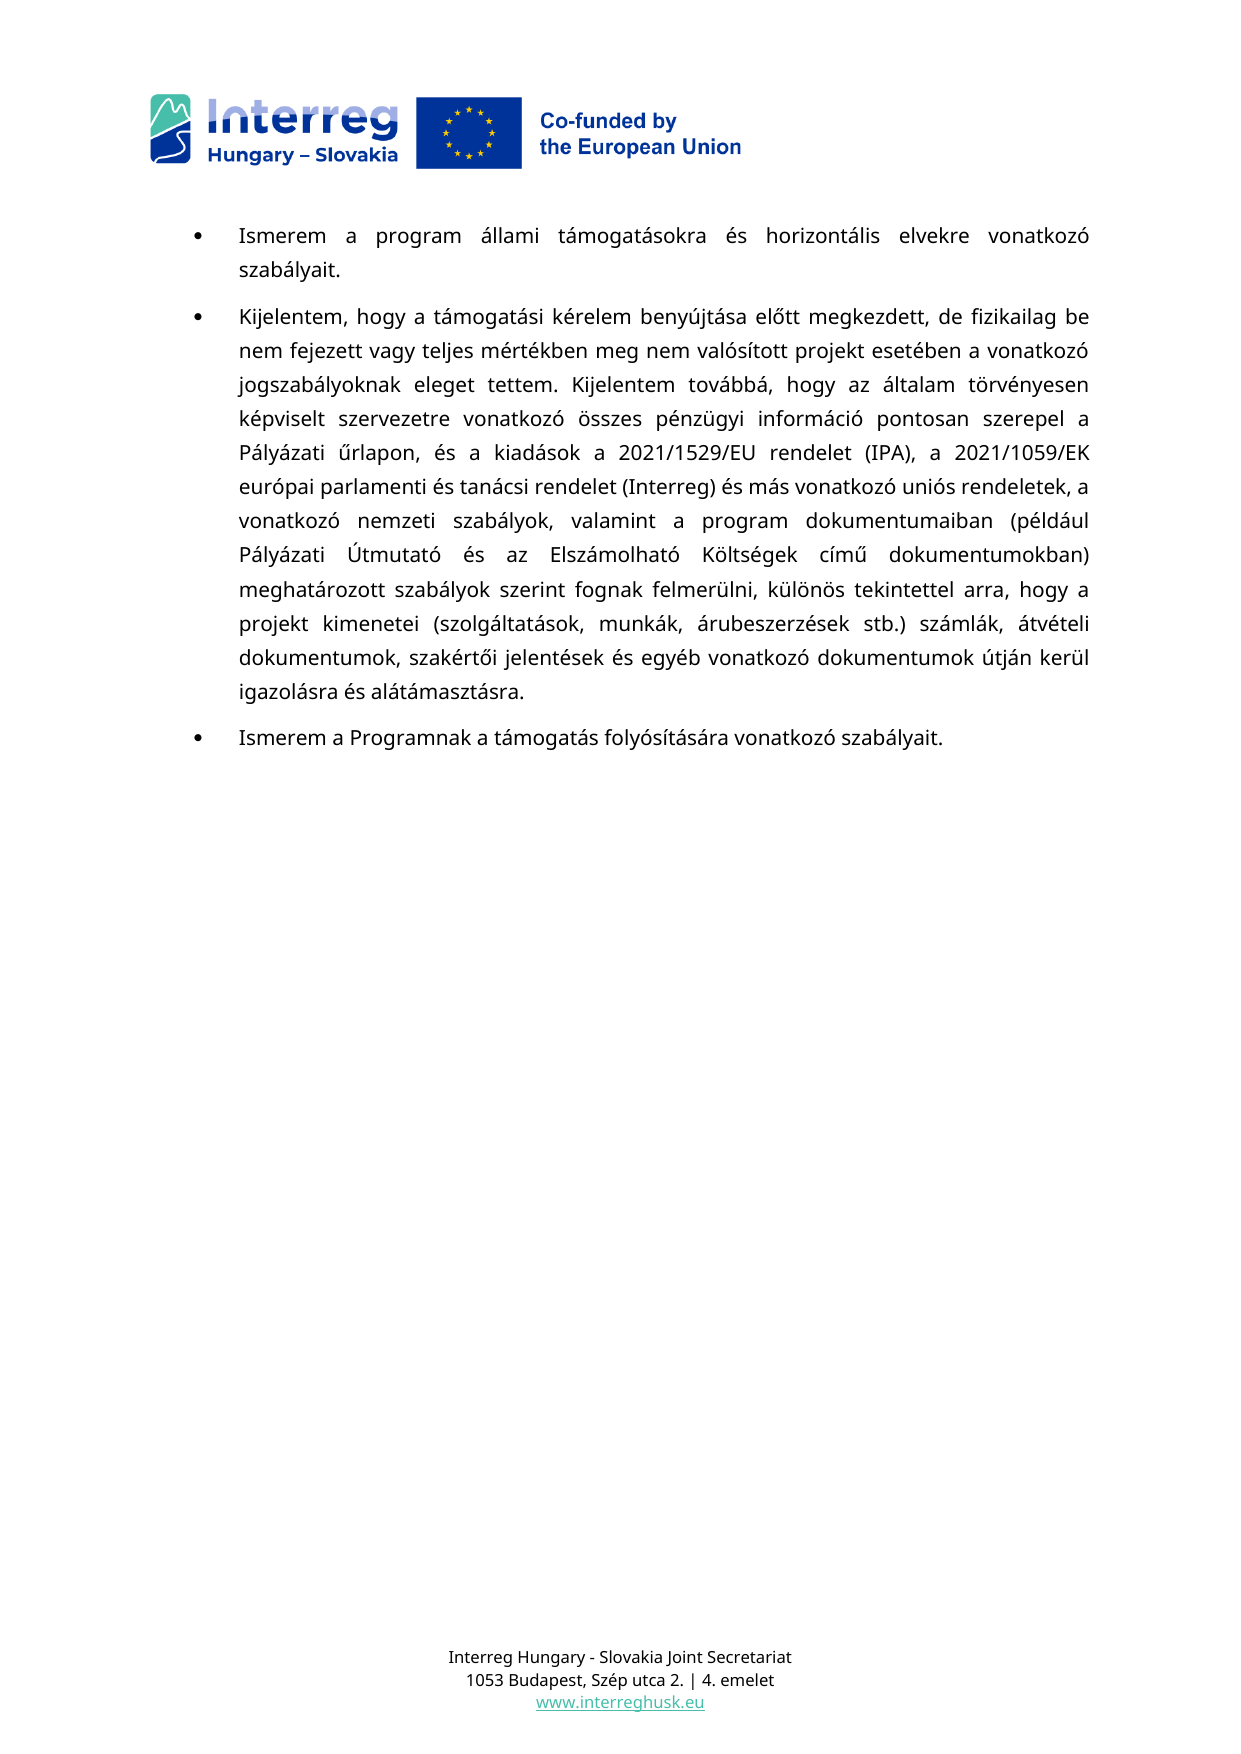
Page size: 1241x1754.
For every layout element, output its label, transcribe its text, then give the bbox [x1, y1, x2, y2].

list Ismerem a Programnak a támogatás folyósítására vonatkozó szabályait. [194, 723, 1090, 752]
list Ismerem a program állami támogatásokra és horizontális elvekre vonatkozó szabályait. [194, 222, 1090, 284]
list Kijelentem, hogy a támogatási kérelem benyújtása előtt megkezdett, de fizikailag be nem fejezett vagy teljes mértékben meg nem valósított projekt esetében a vonatkozó jogszabályoknak eleget tettem. Kijelentem továbbá, hogy az általam törvényesen képviselt szervezetre vonatkozó összes pénzügyi információ pontosan szerepel a Pályázati űrlapon, és a kiadások a 2021/1529/EU rendelet (IPA), a 2021/1059/EK európai parlamenti és tanácsi rendelet (Interreg) és más vonatkozó uniós rendeletek, a vonatkozó nemzeti szabályok, valamint a program dokumentumaiban (például Pályázati Útmutató és az Elszámolható Költségek című dokumentumokban) meghatározott szabályok szerint fognak felmerülni, különös tekintettel arra, hogy a projekt kimenetei (szolgáltatások, munkák, árubeszerzések stb.) számlák, átvételi dokumentumok, szakértői jelentések és egyéb vonatkozó dokumentumok útján kerül igazolásra és alátámasztásra. [194, 302, 1090, 705]
picture [150, 94, 741, 171]
